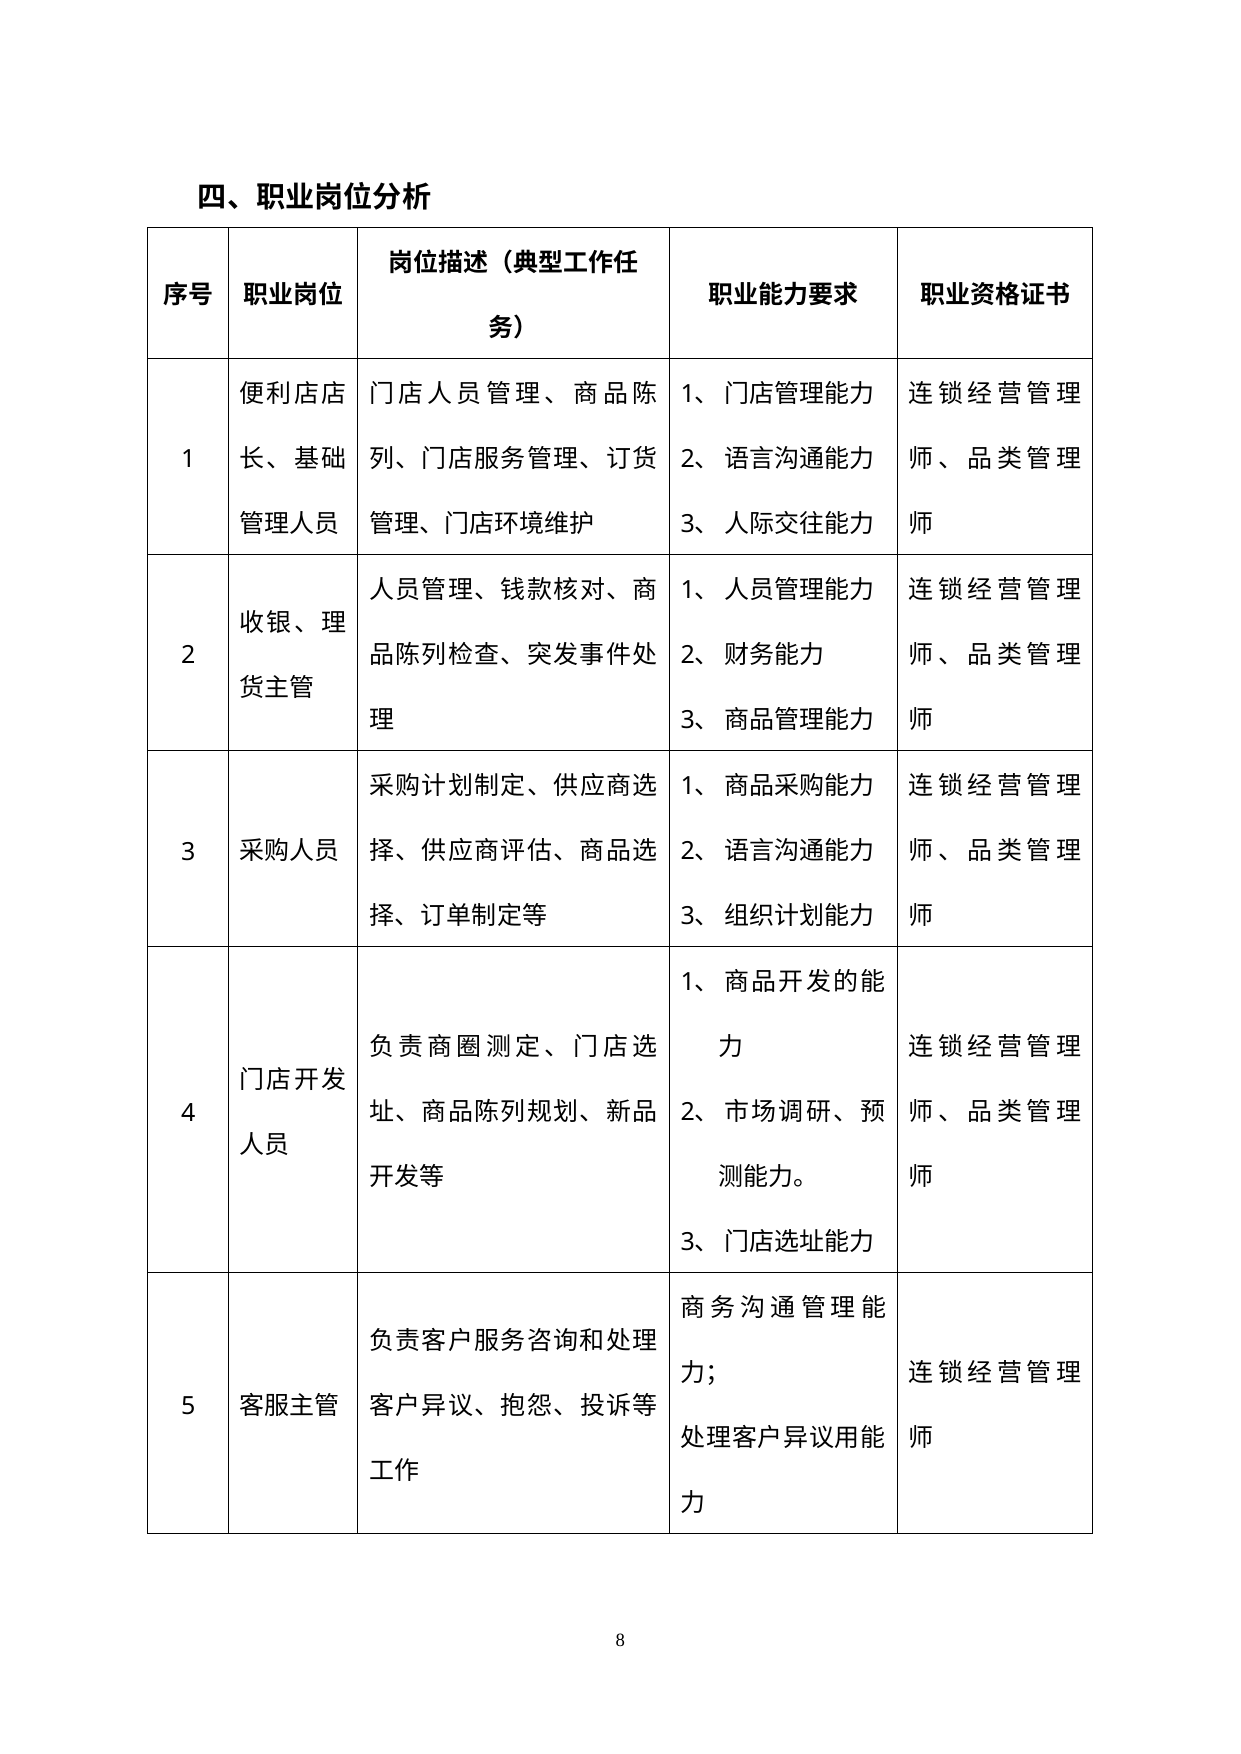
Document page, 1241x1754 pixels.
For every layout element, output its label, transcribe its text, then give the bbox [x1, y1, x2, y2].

table_cell 5 [148, 1273, 228, 1533]
table_cell 4 [148, 947, 228, 1272]
table_header 职业岗位 [229, 228, 357, 358]
table_cell 3 [148, 751, 228, 946]
text 四、职业岗位分析 [148, 162, 1092, 227]
table_cell 连锁经营管理师、品类管理师 [898, 359, 1092, 554]
table_cell 连锁经营管理师、品类管理师 [898, 751, 1092, 946]
table_cell 采购计划制定、供应商选择、供应商评估、商品选择、订单制定等 [358, 751, 669, 946]
table_cell 便利店店长、基础管理人员 [229, 359, 357, 554]
table_cell 门店管理能力 语言沟通能力 人际交往能力 [670, 359, 897, 554]
table_cell 客服主管 [229, 1273, 357, 1533]
table_cell 连锁经营管理师、品类管理师 [898, 555, 1092, 750]
table_header 岗位描述（典型工作任务） [358, 228, 669, 358]
table_cell 商品采购能力 语言沟通能力 组织计划能力 [670, 751, 897, 946]
table_cell 门店人员管理、商品陈列、门店服务管理、订货管理、门店环境维护 [358, 359, 669, 554]
table_cell 连锁经营管理师、品类管理师 [898, 947, 1092, 1272]
table_header 职业能力要求 [670, 228, 897, 358]
table_header 职业资格证书 [898, 228, 1092, 358]
table_cell 收银、理货主管 [229, 555, 357, 750]
table_cell 人员管理、钱款核对、商品陈列检查、突发事件处理 [358, 555, 669, 750]
table_cell 负责客户服务咨询和处理客户异议、抱怨、投诉等工作 [358, 1273, 669, 1533]
table_cell 人员管理能力 财务能力 商品管理能力 [670, 555, 897, 750]
table_cell 1 [148, 359, 228, 554]
table_cell 2 [148, 555, 228, 750]
table_cell 门店开发人员 [229, 947, 357, 1272]
table_cell 采购人员 [229, 751, 357, 946]
table_cell 商务沟通管理能力； 处理客户异议用能力 [670, 1273, 897, 1533]
table_cell 商品开发的能力 市场调研、预测能力。 门店选址能力 [670, 947, 897, 1272]
table_cell 连锁经营管理师 [898, 1273, 1092, 1533]
table_cell 负责商圈测定、门店选址、商品陈列规划、新品开发等 [358, 947, 669, 1272]
table_header 序号 [148, 228, 228, 358]
